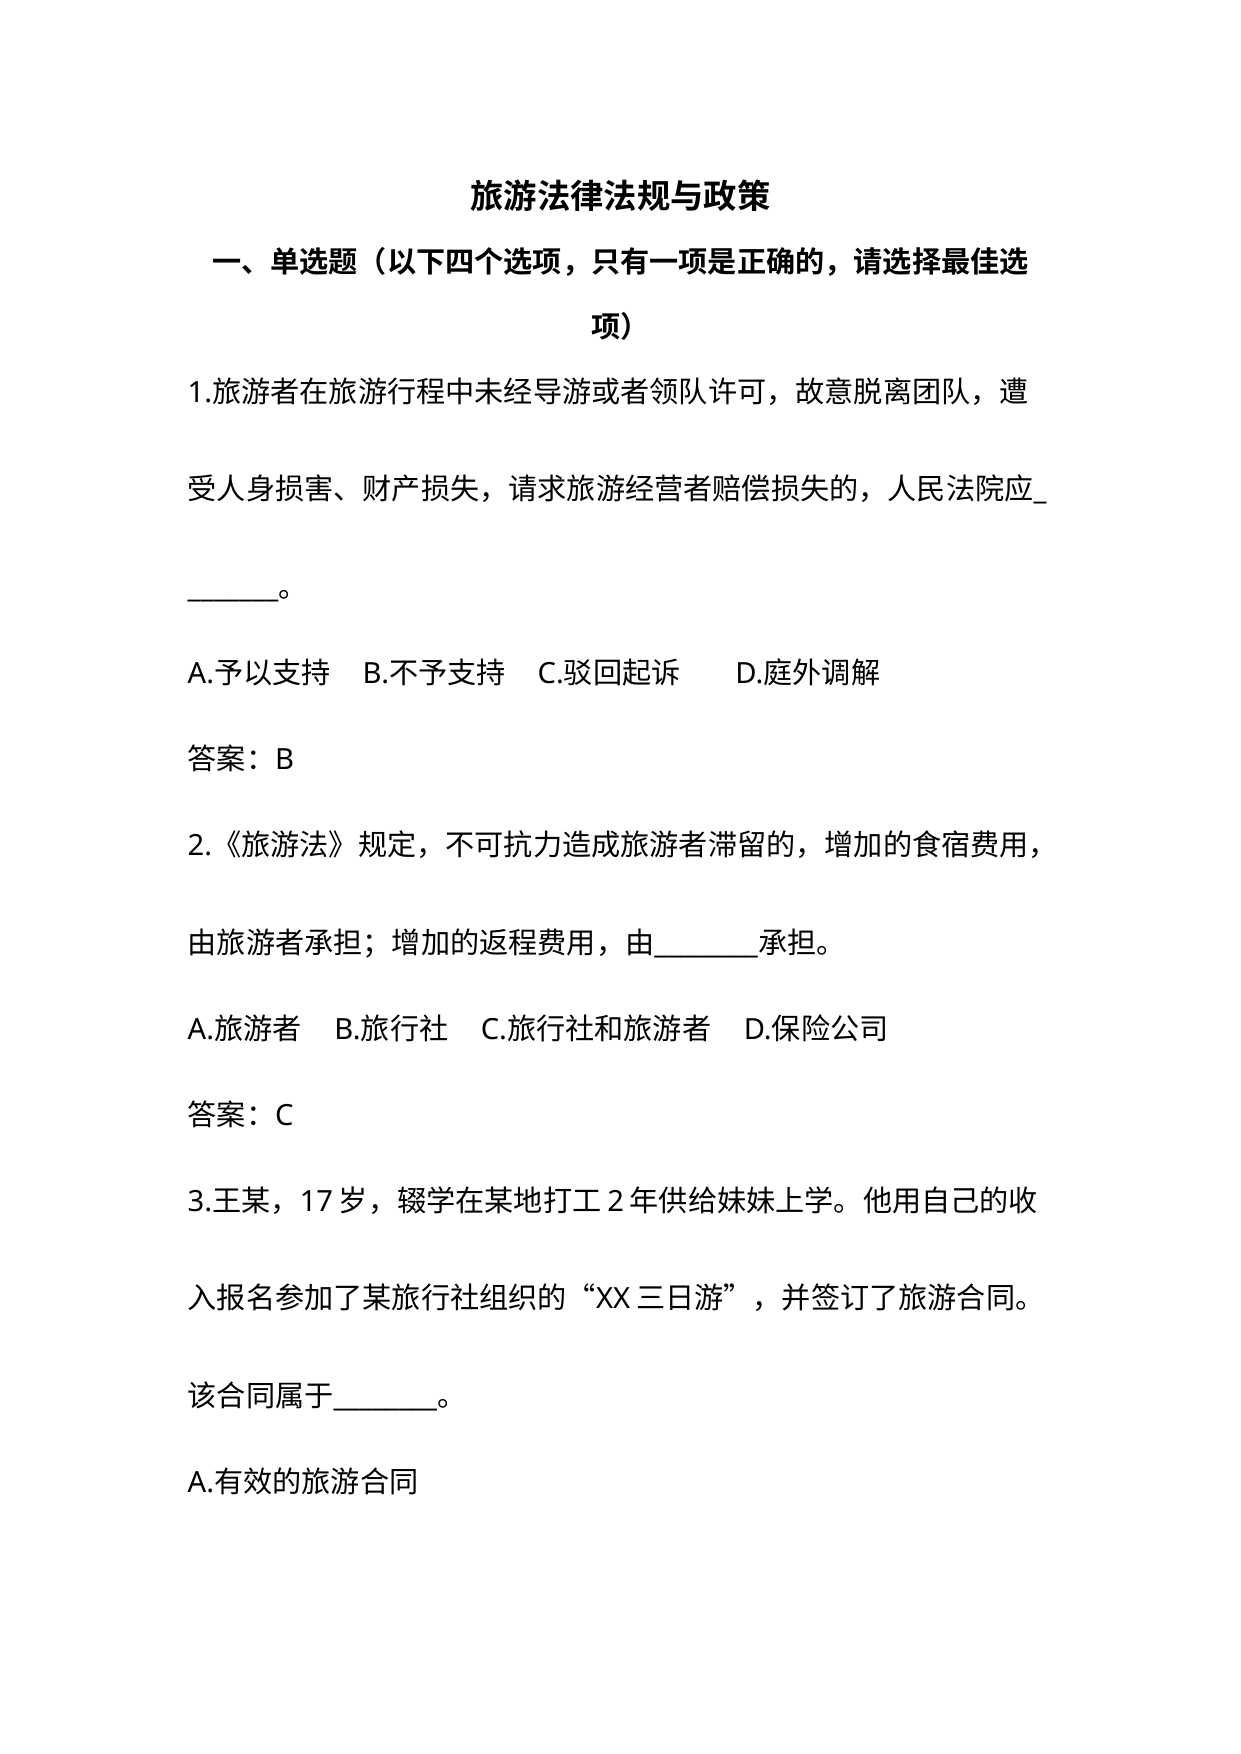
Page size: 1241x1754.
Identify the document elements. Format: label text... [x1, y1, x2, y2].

text 1.旅游者在旅游行程中未经导游或者领队许可，故意脱离团队，遭受人身损害、财产损失，请求旅游经营者赔偿损失的，人民法院应________。 [187, 357, 1053, 617]
list 旅游者 B.旅行社 C.旅行社和旅游者 D.保险公司 [187, 994, 1053, 1059]
text A.予以支持 B.不予支持 C.驳回起诉 D.庭外调解 [187, 638, 1053, 703]
text A.有效的旅游合同 [187, 1447, 1053, 1512]
list 王某，17岁，辍学在某地打工2年供给妹妹上学。他用自己的收入报名参加了某旅行社组织的“XX三日游”，并签订了旅游合同。该合同属于________。 [187, 1166, 1053, 1426]
text 答案：C [187, 1080, 1053, 1145]
list 《旅游法》规定，不可抗力造成旅游者滞留的，增加的食宿费用，由旅游者承担；增加的返程费用，由________承担。 [187, 810, 1053, 973]
text 答案：B [187, 724, 1053, 789]
text 一、单选题（以下四个选项，只有一项是正确的，请选择最佳选项） [187, 227, 1053, 357]
text 旅游法律法规与政策 [187, 162, 1053, 227]
